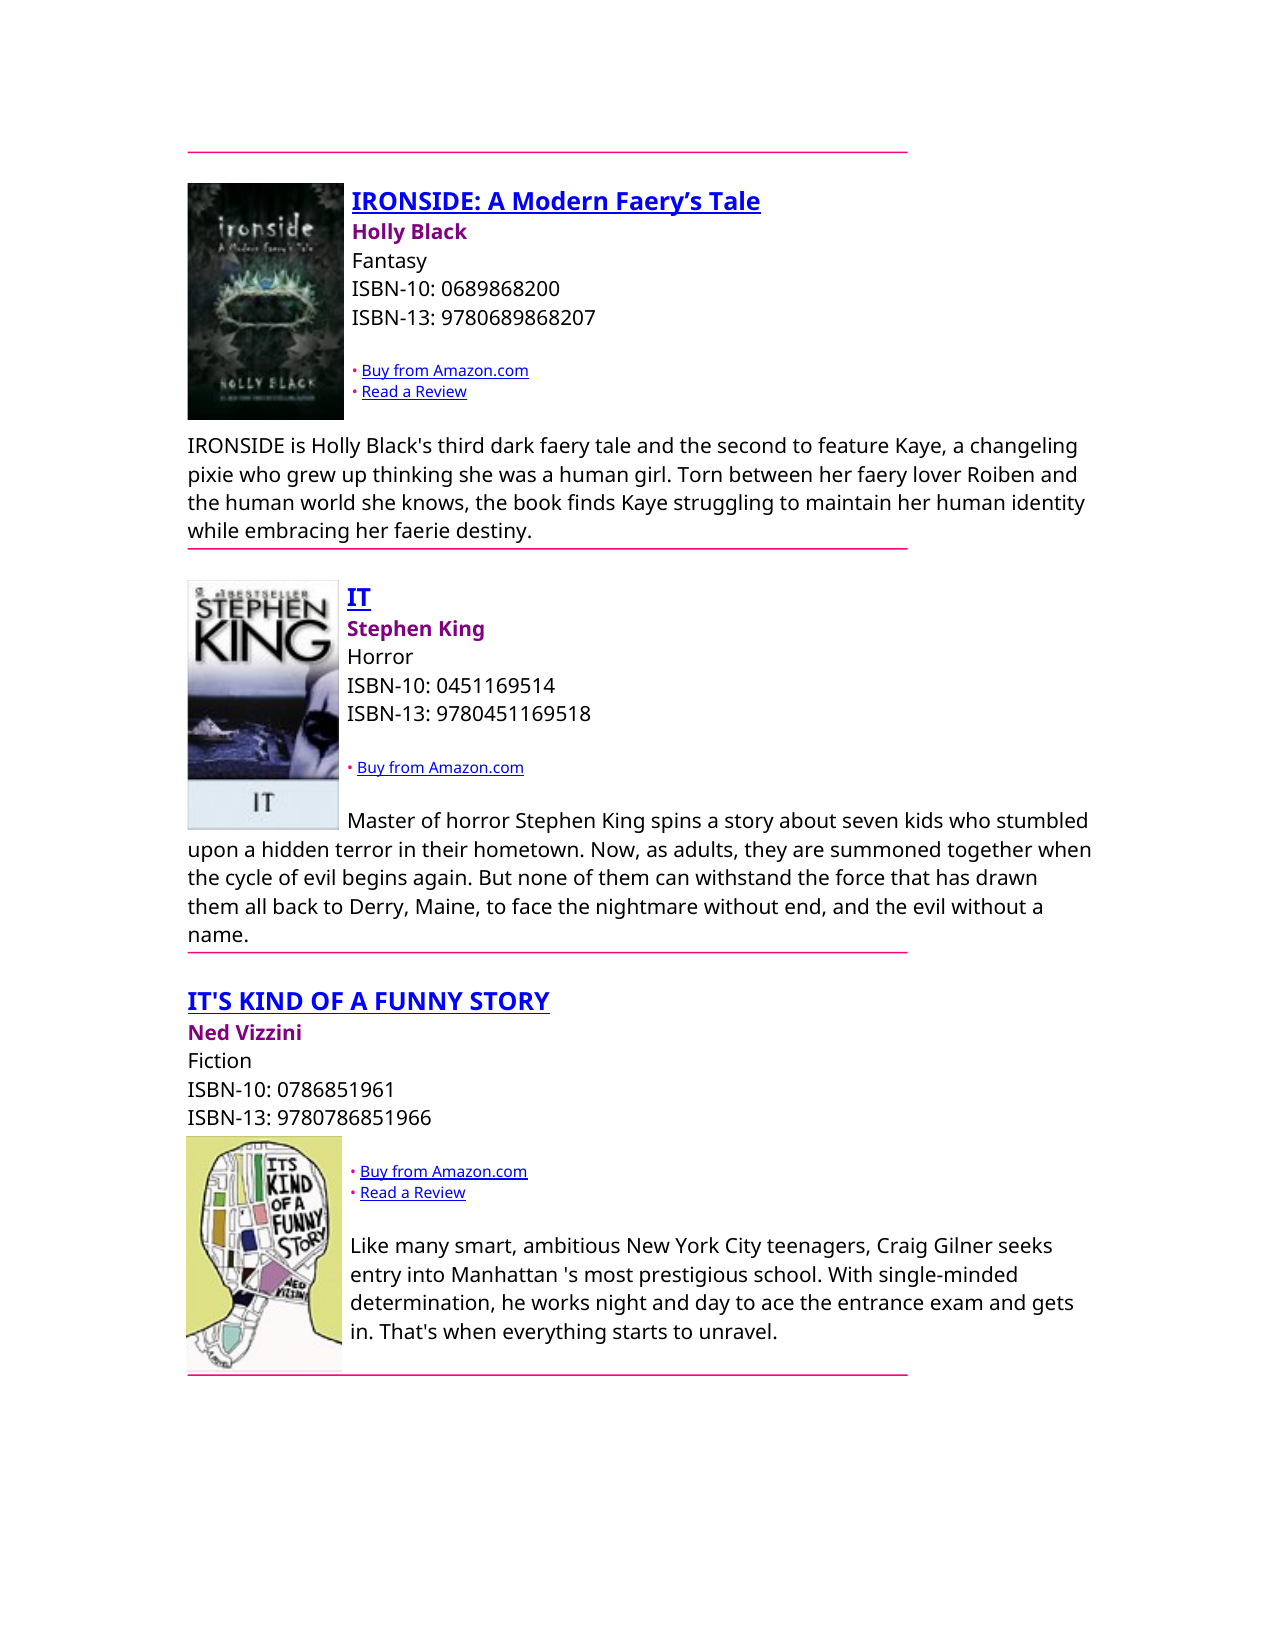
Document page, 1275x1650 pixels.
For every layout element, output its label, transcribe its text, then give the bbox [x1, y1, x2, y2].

table_cell [186, 1373, 1095, 1405]
table_cell [186, 150, 1095, 182]
picture [187, 183, 344, 420]
picture [187, 580, 339, 830]
table_cell IT'S KIND OF A FUNNY STORY Ned Vizzini Fiction ISBN-10: 0786851961 ISBN-13: 9780786851966 • Buy from Amazon.com • Read a Review Like many smart, ambitious New York City teenagers, Craig Gilner seeks entry into Manhattan 's most prestigious school. With single-minded determination, he works night and day to ace the entrance exam and gets in. That's when everything starts to unravel. [186, 982, 1095, 1373]
table_cell IRONSIDE: A Modern Faery’s Tale Holly Black Fantasy ISBN-10: 0689868200 ISBN-13: 9780689868207 • Buy from Amazon.com • Read a Review IRONSIDE is Holly Black's third dark faery tale and the second to feature Kaye, a changeling pixie who grew up thinking she was a human girl. Torn between her faery lover Roiben and the human world she knows, the book finds Kaye struggling to maintain her human identity while embracing her faerie destiny. [186, 182, 1095, 547]
table_cell [186, 950, 1095, 982]
table_cell [186, 547, 1095, 578]
picture [186, 1136, 343, 1372]
table_cell IT Stephen King Horror ISBN-10: 0451169514 ISBN-13: 9780451169518 • Buy from Amazon.com Master of horror Stephen King spins a story about seven kids who stumbled upon a hidden terror in their hometown. Now, as adults, they are summoned together when the cycle of evil begins again. But none of them can withstand the force that has drawn them all back to , to face the nightmare without end, and the evil without a name. [186, 579, 1095, 950]
